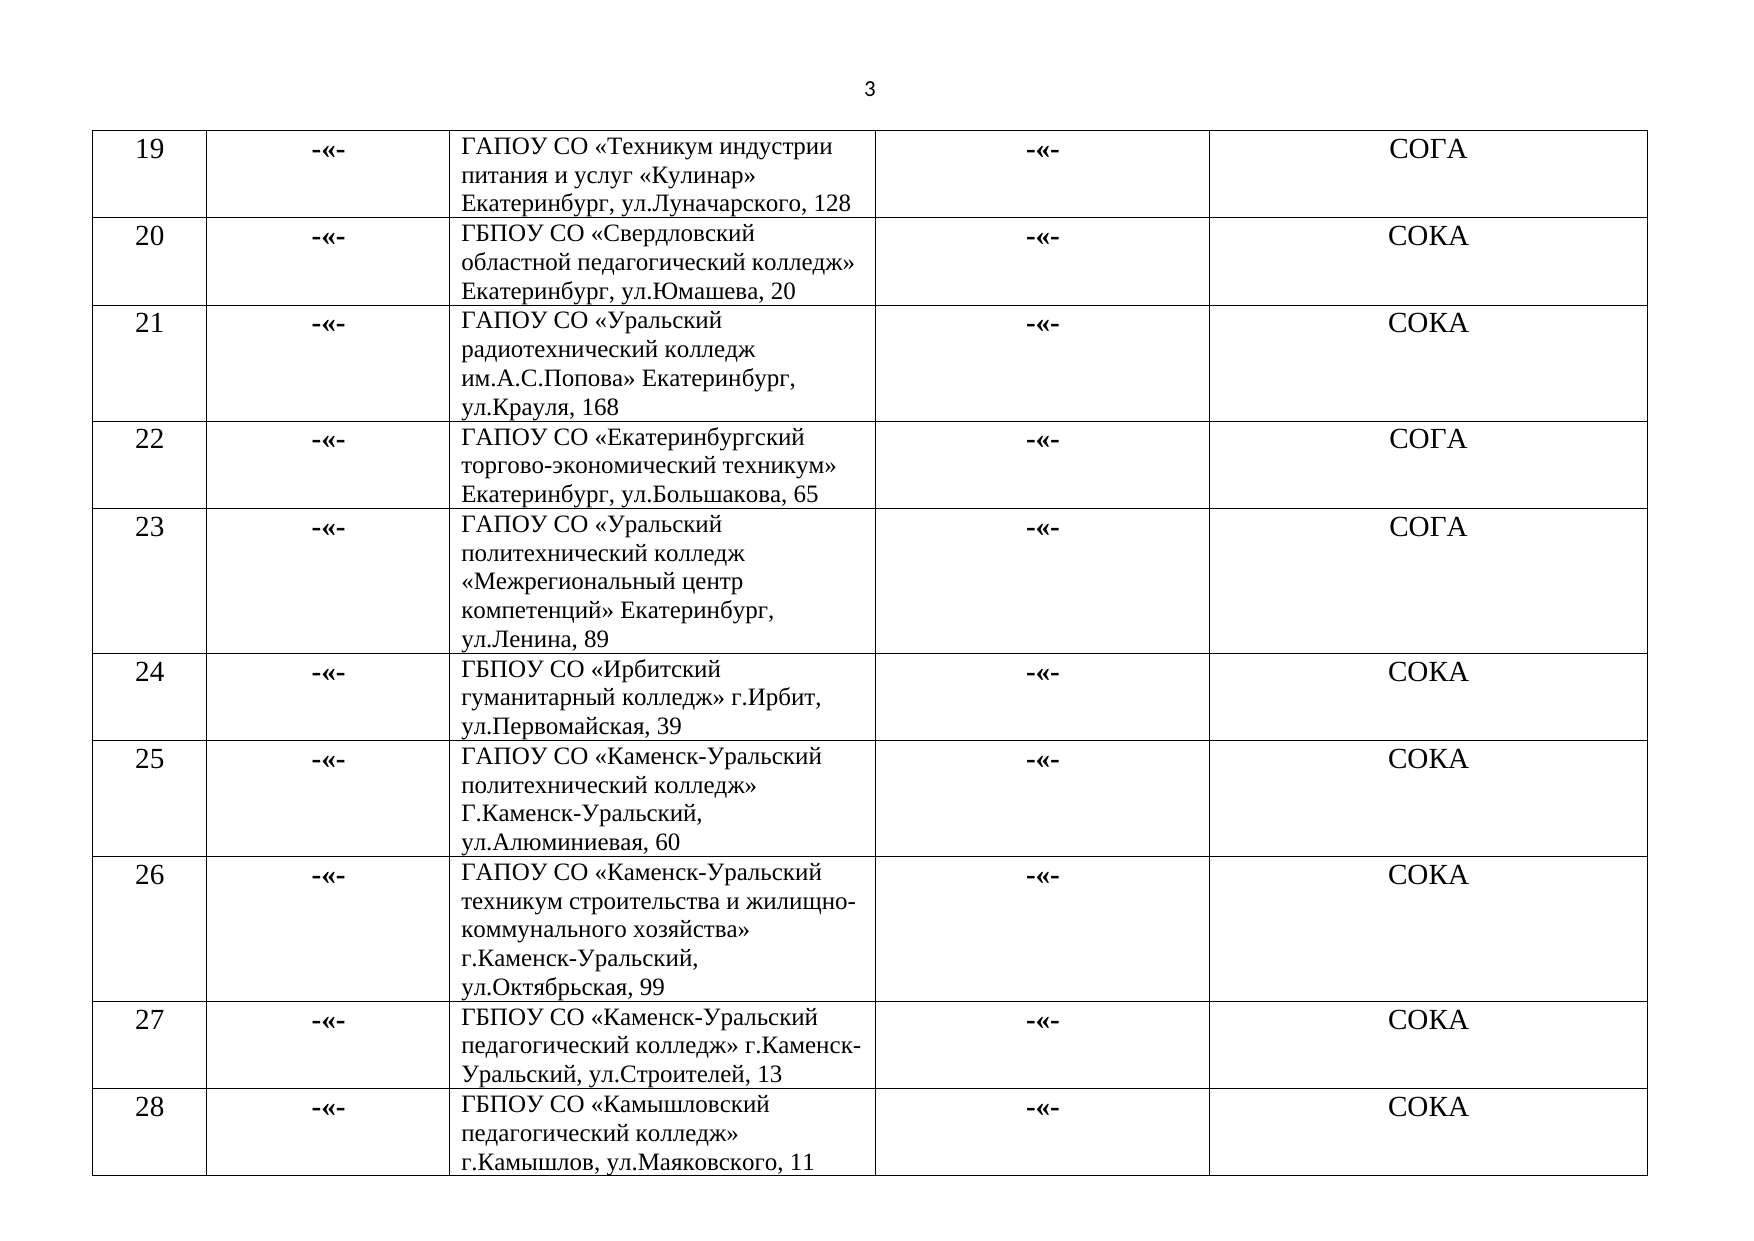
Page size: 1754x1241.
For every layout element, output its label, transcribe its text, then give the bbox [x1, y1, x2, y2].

table_cell -«- [207, 509, 449, 653]
table_cell -«- [207, 1089, 449, 1175]
table_cell -«- [876, 131, 1209, 217]
table_cell СОКА [1210, 218, 1647, 304]
table_cell СОКА [1210, 306, 1647, 421]
table_cell СОКА [1210, 654, 1647, 740]
table_cell 26 [93, 857, 206, 1001]
table_cell ГАПОУ СО «Каменск-Уральский техникум строительства и жилищно-коммунального хозяйства» г.Каменск-Уральский, ул.Октябрьская, 99 [450, 857, 875, 1001]
table_cell ГАПОУ СО «Уральский радиотехнический колледж им.А.С.Попова» Екатеринбург, ул.Крауля, 168 [450, 306, 875, 421]
table_cell СОКА [1210, 1089, 1647, 1175]
table_cell 24 [93, 654, 206, 740]
table_cell СОКА [1210, 1002, 1647, 1088]
table_cell -«- [876, 422, 1209, 508]
table_cell 27 [93, 1002, 206, 1088]
table_cell ГБПОУ СО «Каменск-Уральский педагогический колледж» г.Каменск-Уральский, ул.Строителей, 13 [450, 1002, 875, 1088]
table_cell ГБПОУ СО «Ирбитский гуманитарный колледж» г.Ирбит, ул.Первомайская, 39 [450, 654, 875, 740]
table_cell ГАПОУ СО «Уральский политехнический колледж «Межрегиональный центр компетенций» Екатеринбург, ул.Ленина, 89 [450, 509, 875, 653]
table_cell -«- [207, 131, 449, 217]
table_cell -«- [876, 218, 1209, 304]
table_cell СОГА [1210, 131, 1647, 217]
table_cell ГБПОУ СО «Свердловский областной педагогический колледж» Екатеринбург, ул.Юмашева, 20 [450, 218, 875, 304]
table_cell -«- [207, 218, 449, 304]
table_cell ГАПОУ СО «Каменск-Уральский политехнический колледж» Г.Каменск-Уральский, ул.Алюминиевая, 60 [450, 741, 875, 856]
table_cell ГАПОУ СО «Техникум индустрии питания и услуг «Кулинар» Екатеринбург, ул.Луначарского, 128 [450, 131, 875, 217]
table_cell СОКА [1210, 857, 1647, 1001]
table_cell -«- [876, 654, 1209, 740]
table_cell -«- [876, 1002, 1209, 1088]
table_cell СОГА [1210, 422, 1647, 508]
table_cell СОКА [1210, 741, 1647, 856]
table_cell ГБПОУ СО «Камышловский педагогический колледж» г.Камышлов, ул.Маяковского, 11 [450, 1089, 875, 1175]
table_cell 28 [93, 1089, 206, 1175]
table_cell -«- [207, 741, 449, 856]
table_cell 21 [93, 306, 206, 421]
table_cell -«- [876, 509, 1209, 653]
table_cell -«- [207, 1002, 449, 1088]
table_cell 20 [93, 218, 206, 304]
table_cell -«- [876, 741, 1209, 856]
table_cell -«- [207, 654, 449, 740]
table_cell -«- [876, 1089, 1209, 1175]
table_cell 25 [93, 741, 206, 856]
table_cell 23 [93, 509, 206, 653]
table_cell -«- [207, 857, 449, 1001]
table_cell -«- [876, 857, 1209, 1001]
table_cell -«- [207, 306, 449, 421]
table_cell -«- [207, 422, 449, 508]
table_cell СОГА [1210, 509, 1647, 653]
table_cell -«- [876, 306, 1209, 421]
table_cell 22 [93, 422, 206, 508]
table_cell 19 [93, 131, 206, 217]
table_cell ГАПОУ СО «Екатеринбургский торгово-экономический техникум» Екатеринбург, ул.Большакова, 65 [450, 422, 875, 508]
